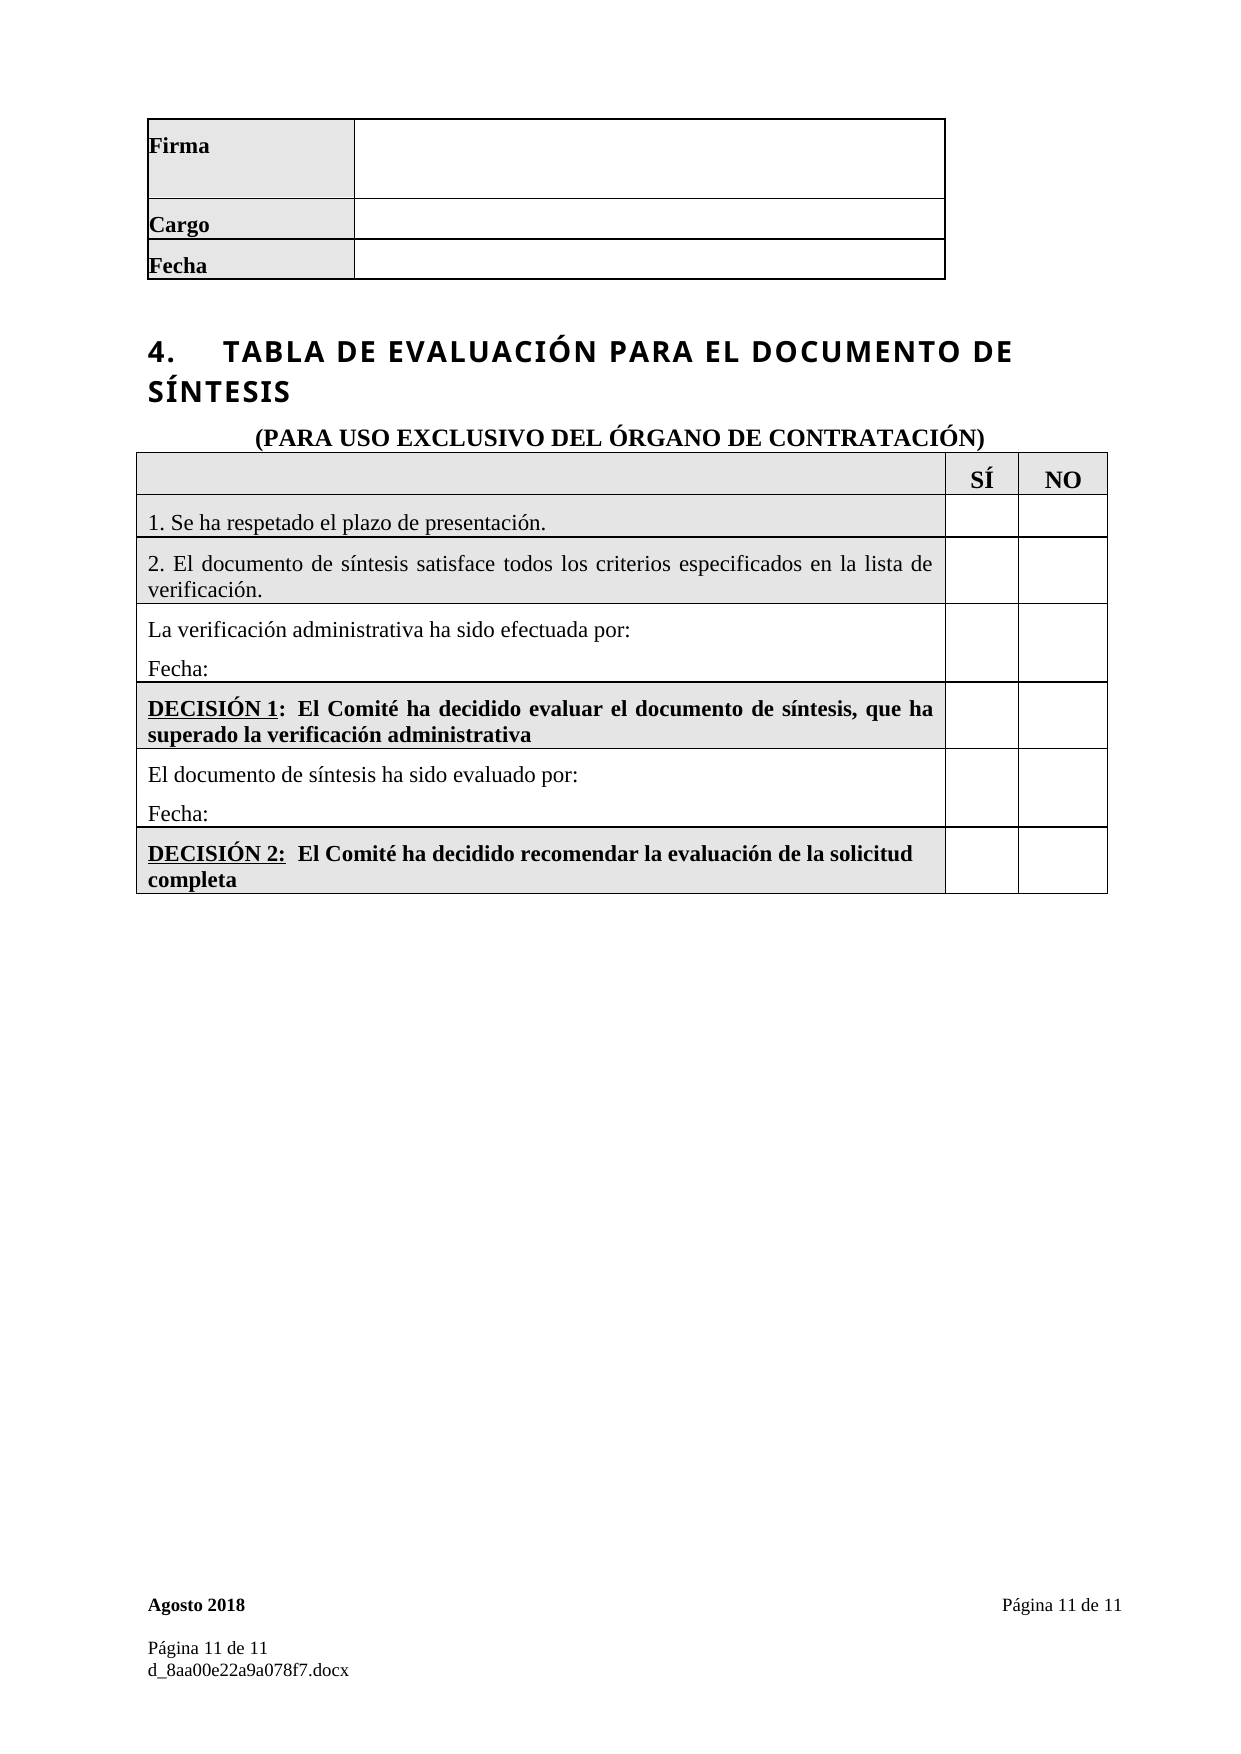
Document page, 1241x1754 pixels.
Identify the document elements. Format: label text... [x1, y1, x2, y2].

table_cell Firma [149, 120, 354, 197]
table_cell [355, 199, 944, 238]
table_cell La verificación administrativa ha sido efectuada por: Fecha: [137, 604, 945, 681]
table_header [137, 453, 945, 494]
table_cell [946, 538, 1018, 603]
table_cell [946, 828, 1018, 893]
table_cell [1019, 749, 1107, 826]
table_cell [1019, 683, 1107, 748]
table_cell [946, 683, 1018, 748]
table_header NO [1019, 453, 1107, 494]
text (PARA USO EXCLUSIVO DEL ÓRGANO DE CONTRATACIÓN) [148, 423, 1092, 452]
table_cell [1019, 538, 1107, 603]
table_cell [946, 495, 1018, 536]
table_cell [946, 749, 1018, 826]
table_cell [1019, 495, 1107, 536]
table_cell DECISIÓN 1: El Comité ha decidido evaluar el documento de síntesis, que ha superado la verificación administrativa [137, 683, 945, 748]
table_cell El documento de síntesis ha sido evaluado por: Fecha: [137, 749, 945, 826]
table_cell [355, 120, 944, 197]
table_cell 1. Se ha respetado el plazo de presentación. [137, 495, 945, 536]
table_cell [946, 604, 1018, 681]
table_cell [1019, 828, 1107, 893]
table_header SÍ [946, 453, 1018, 494]
table_cell DECISIÓN 2: El Comité ha decidido recomendar la evaluación de la solicitud completa [137, 828, 945, 893]
table_cell [355, 240, 944, 278]
subtitle 4. TABLA DE EVALUACIÓN PARA EL DOCUMENTO DE SÍNTESIS [148, 331, 1092, 411]
table_cell Cargo [149, 199, 354, 238]
table_cell [1019, 604, 1107, 681]
table_cell Fecha [149, 240, 354, 278]
table_cell 2. El documento de síntesis satisface todos los criterios especificados en la lista de verificación. [137, 538, 945, 603]
